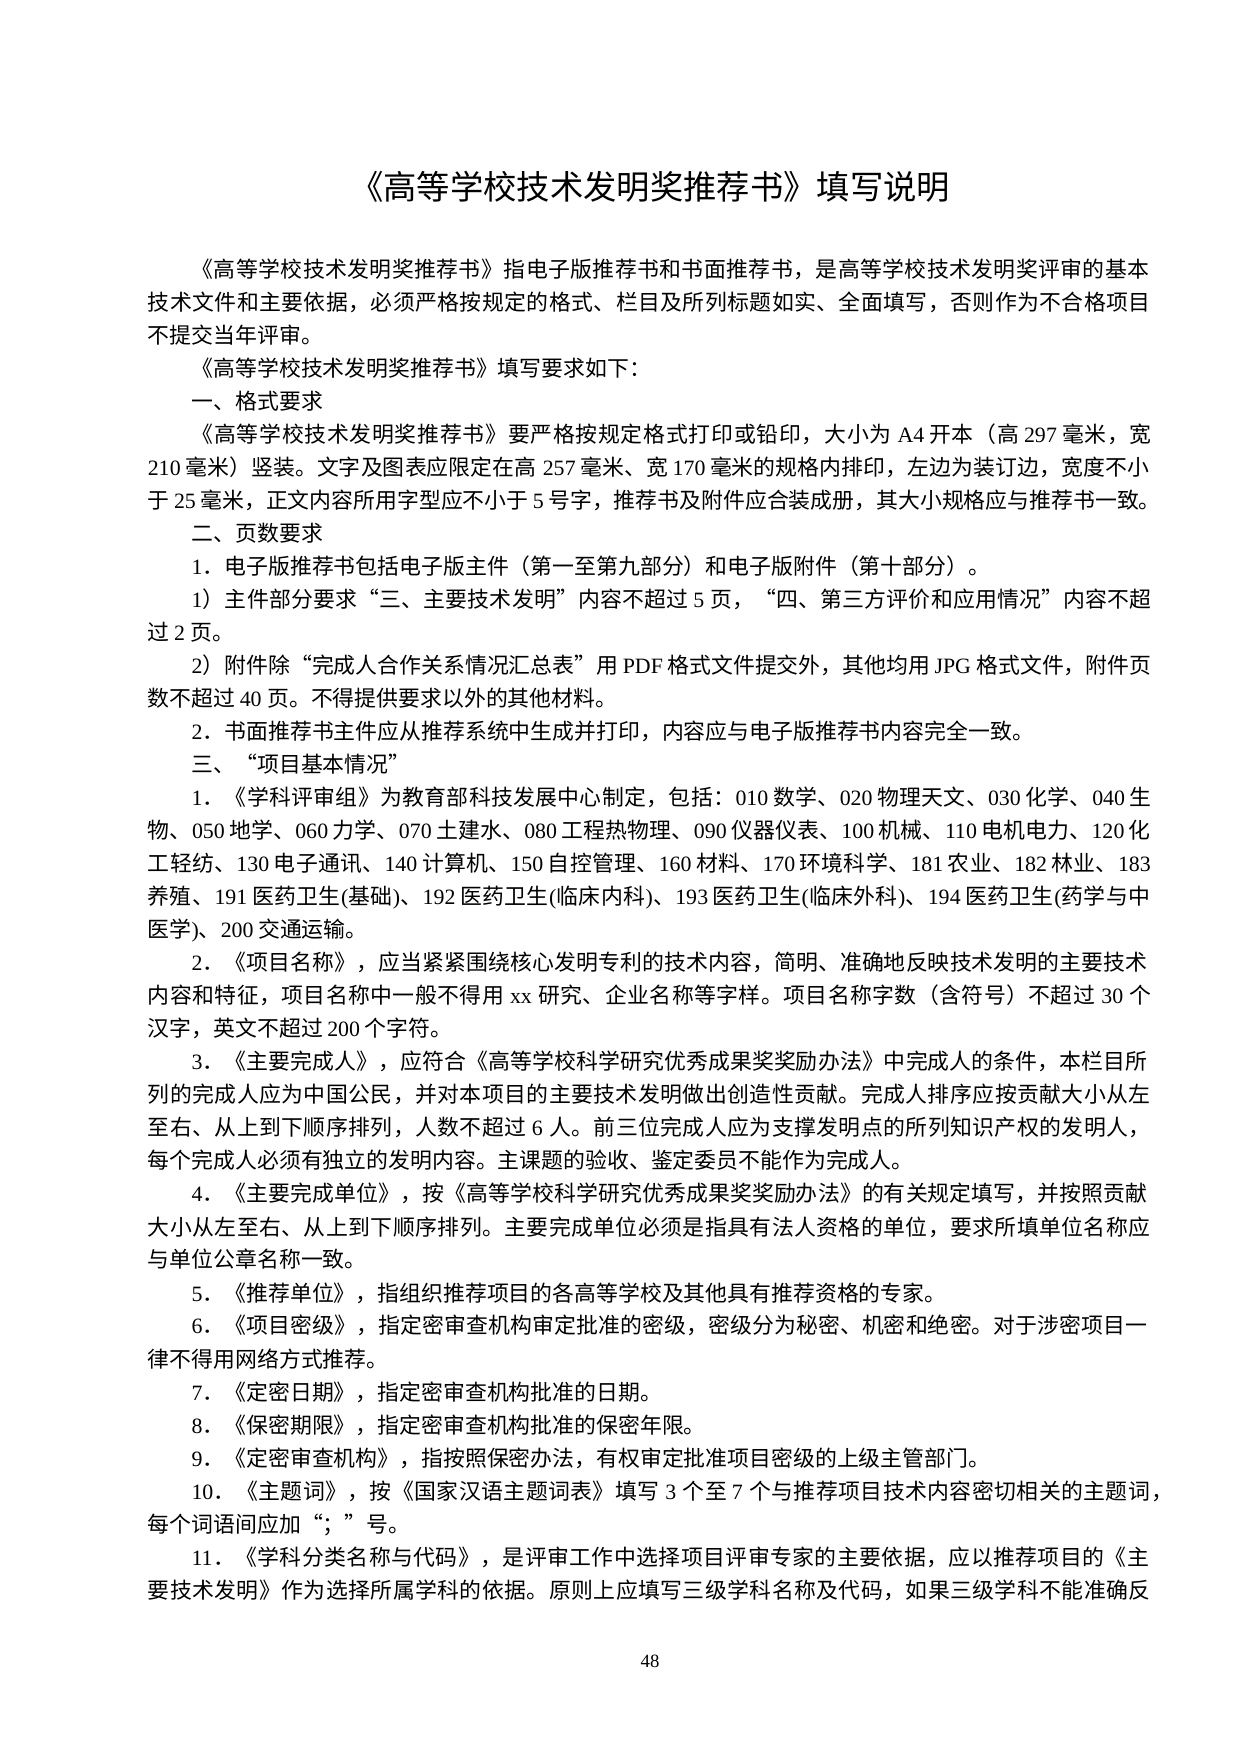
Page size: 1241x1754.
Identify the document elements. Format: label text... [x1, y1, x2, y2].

text 《高等学校技术发明奖推荐书》要严格按规定格式打印或铅印，大小为A4开本（高297毫米，宽210毫米）竖装。文字及图表应限定在高257毫米、宽170毫米的规格内排印，左边为装订边，宽度不小于25毫米，正文内容所用字型应不小于5号字，推荐书及附件应合装成册，其大小规格应与推荐书一致。 [148, 416, 1152, 515]
text 9．《定密审查机构》，指按照保密办法，有权审定批准项目密级的上级主管部门。 [148, 1440, 1152, 1473]
text 《高等学校技术发明奖推荐书》指电子版推荐书和书面推荐书，是高等学校技术发明奖评审的基本技术文件和主要依据，必须严格按规定的格式、栏目及所列标题如实、全面填写，否则作为不合格项目不提交当年评审。 [148, 251, 1152, 350]
text 3．《主要完成人》，应符合《高等学校科学研究优秀成果奖奖励办法》中完成人的条件，本栏目所列的完成人应为中国公民，并对本项目的主要技术发明做出创造性贡献。完成人排序应按贡献大小从左至右、从上到下顺序排列，人数不超过6 人。前三位完成人应为支撑发明点的所列知识产权的发明人，每个完成人必须有独立的发明内容。主课题的验收、鉴定委员不能作为完成人。 [148, 1044, 1152, 1176]
text 1）主件部分要求“三、主要技术发明”内容不超过5 页，“四、第三方评价和应用情况”内容不超过2 页。 [148, 581, 1152, 647]
text 一、格式要求 [148, 383, 1152, 416]
text 《高等学校技术发明奖推荐书》填写要求如下： [148, 350, 1152, 383]
text 2）附件除“完成人合作关系情况汇总表”用PDF格式文件提交外，其他均用JPG 格式文件，附件页数不超过40 页。不得提供要求以外的其他材料。 [148, 647, 1152, 713]
text 1．《学科评审组》为教育部科技发展中心制定，包括：010数学、020物理天文、030化学、040生物、050地学、060力学、070土建水、080工程热物理、090仪器仪表、100机械、110电机电力、120化工轻纺、130电子通讯、140计算机、150自控管理、160材料、170环境科学、181农业、182林业、183养殖、191医药卫生(基础)、192医药卫生(临床内科)、193医药卫生(临床外科)、194医药卫生(药学与中医学)、200交通运输。 [148, 779, 1152, 945]
text 1．电子版推荐书包括电子版主件（第一至第九部分）和电子版附件（第十部分）。 [148, 548, 1152, 581]
text 2．《项目名称》，应当紧紧围绕核心发明专利的技术内容，简明、准确地反映技术发明的主要技术内容和特征，项目名称中一般不得用xx 研究、企业名称等字样。项目名称字数（含符号）不超过30 个汉字，英文不超过200个字符。 [148, 945, 1152, 1044]
text 8．《保密期限》，指定密审查机构批准的保密年限。 [148, 1407, 1152, 1440]
text 5．《推荐单位》，指组织推荐项目的各高等学校及其他具有推荐资格的专家。 [148, 1275, 1152, 1308]
text 10．《主题词》，按《国家汉语主题词表》填写3 个至7 个与推荐项目技术内容密切相关的主题词，每个词语间应加“；”号。 [148, 1473, 1152, 1539]
text 二、页数要求 [148, 515, 1152, 548]
text 2．书面推荐书主件应从推荐系统中生成并打印，内容应与电子版推荐书内容完全一致。 [148, 713, 1152, 747]
text 4．《主要完成单位》，按《高等学校科学研究优秀成果奖奖励办法》的有关规定填写，并按照贡献大小从左至右、从上到下顺序排列。主要完成单位必须是指具有法人资格的单位，要求所填单位名称应与单位公章名称一致。 [148, 1176, 1152, 1275]
text 7．《定密日期》，指定密审查机构批准的日期。 [148, 1374, 1152, 1407]
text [148, 1539, 1152, 1605]
text 三、“项目基本情况” [148, 747, 1152, 779]
subtitle 《高等学校技术发明奖推荐书》填写说明 [148, 152, 1152, 218]
text 6．《项目密级》，指定密审查机构审定批准的密级，密级分为秘密、机密和绝密。对于涉密项目一律不得用网络方式推荐。 [148, 1308, 1152, 1374]
